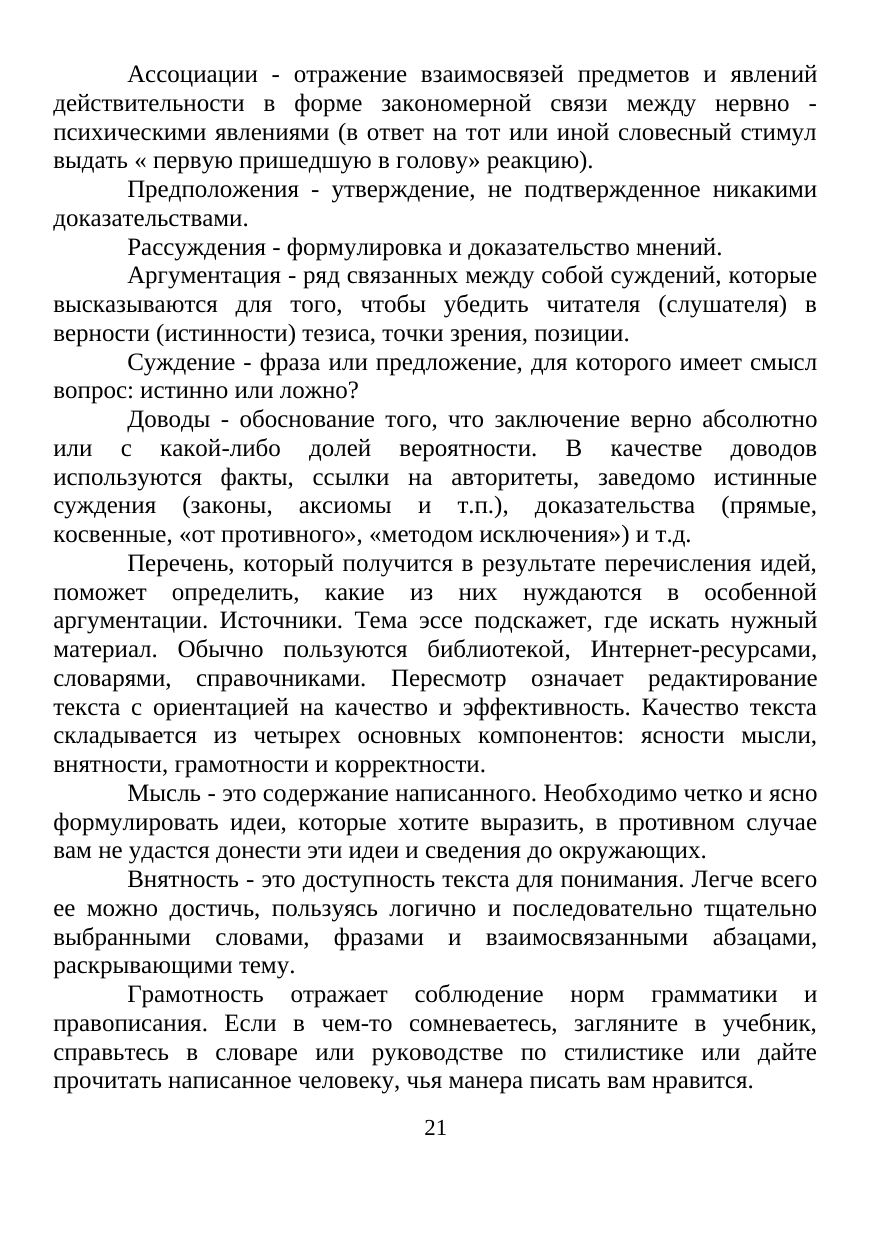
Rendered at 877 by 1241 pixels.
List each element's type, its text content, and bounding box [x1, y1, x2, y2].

text Доводы - обоснование того, что заключение верно абсолютно или с какой-либо долей вероятности. В качестве доводов используются факты, ссылки на авторитеты, заведомо истинные суждения (законы, аксиомы и т.п.), доказательства (прямые, косвенные, «от противного», «методом исключения») и т.д. [53, 404, 818, 548]
text Суждение - фраза или предложение, для которого имеет смысл вопрос: истинно или ложно? [53, 347, 818, 404]
text Рассуждения - формулировка и доказательство мнений. [53, 232, 818, 260]
text Предположения - утверждение, не подтвержденное никакими доказательствами. [53, 174, 818, 232]
text Мысль - это содержание написанного. Необходимо четко и ясно формулировать идеи, которые хотите выразить, в противном случае вам не удастся донести эти идеи и сведения до окружающих. [53, 778, 818, 864]
text Ассоциации - отражение взаимосвязей предметов и явлений действительности в форме закономерной связи между нервно - психическими явлениями (в ответ на тот или иной словесный стимул выдать « первую пришедшую в голову» реакцию). [53, 59, 818, 174]
text Грамотность отражает соблюдение норм грамматики и правописания. Если в чем-то сомневаетесь, загляните в учебник, справьтесь в словаре или руководстве по стилистике или дайте прочитать написанное человеку, чья манера писать вам нравится. [53, 979, 818, 1094]
text Перечень, который получится в результате перечисления идей, поможет определить, какие из них нуждаются в особенной аргументации. Источники. Тема эссе подскажет, где искать нужный материал. Обычно пользуются библиотекой, Интернет-ресурсами, словарями, справочниками. Пересмотр означает редактирование текста с ориентацией на качество и эффективность. Качество текста складывается из четырех основных компонентов: ясности мысли, внятности, грамотности и корректности. [53, 548, 818, 778]
text Аргументация - ряд связанных между собой суждений, которые высказываются для того, чтобы убедить читателя (слушателя) в верности (истинности) тезиса, точки зрения, позиции. [53, 260, 818, 347]
text Внятность - это доступность текста для понимания. Легче всего ее можно достичь, пользуясь логично и последовательно тщательно выбранными словами, фразами и взаимосвязанными абзацами, раскрывающими тему. [53, 864, 818, 979]
